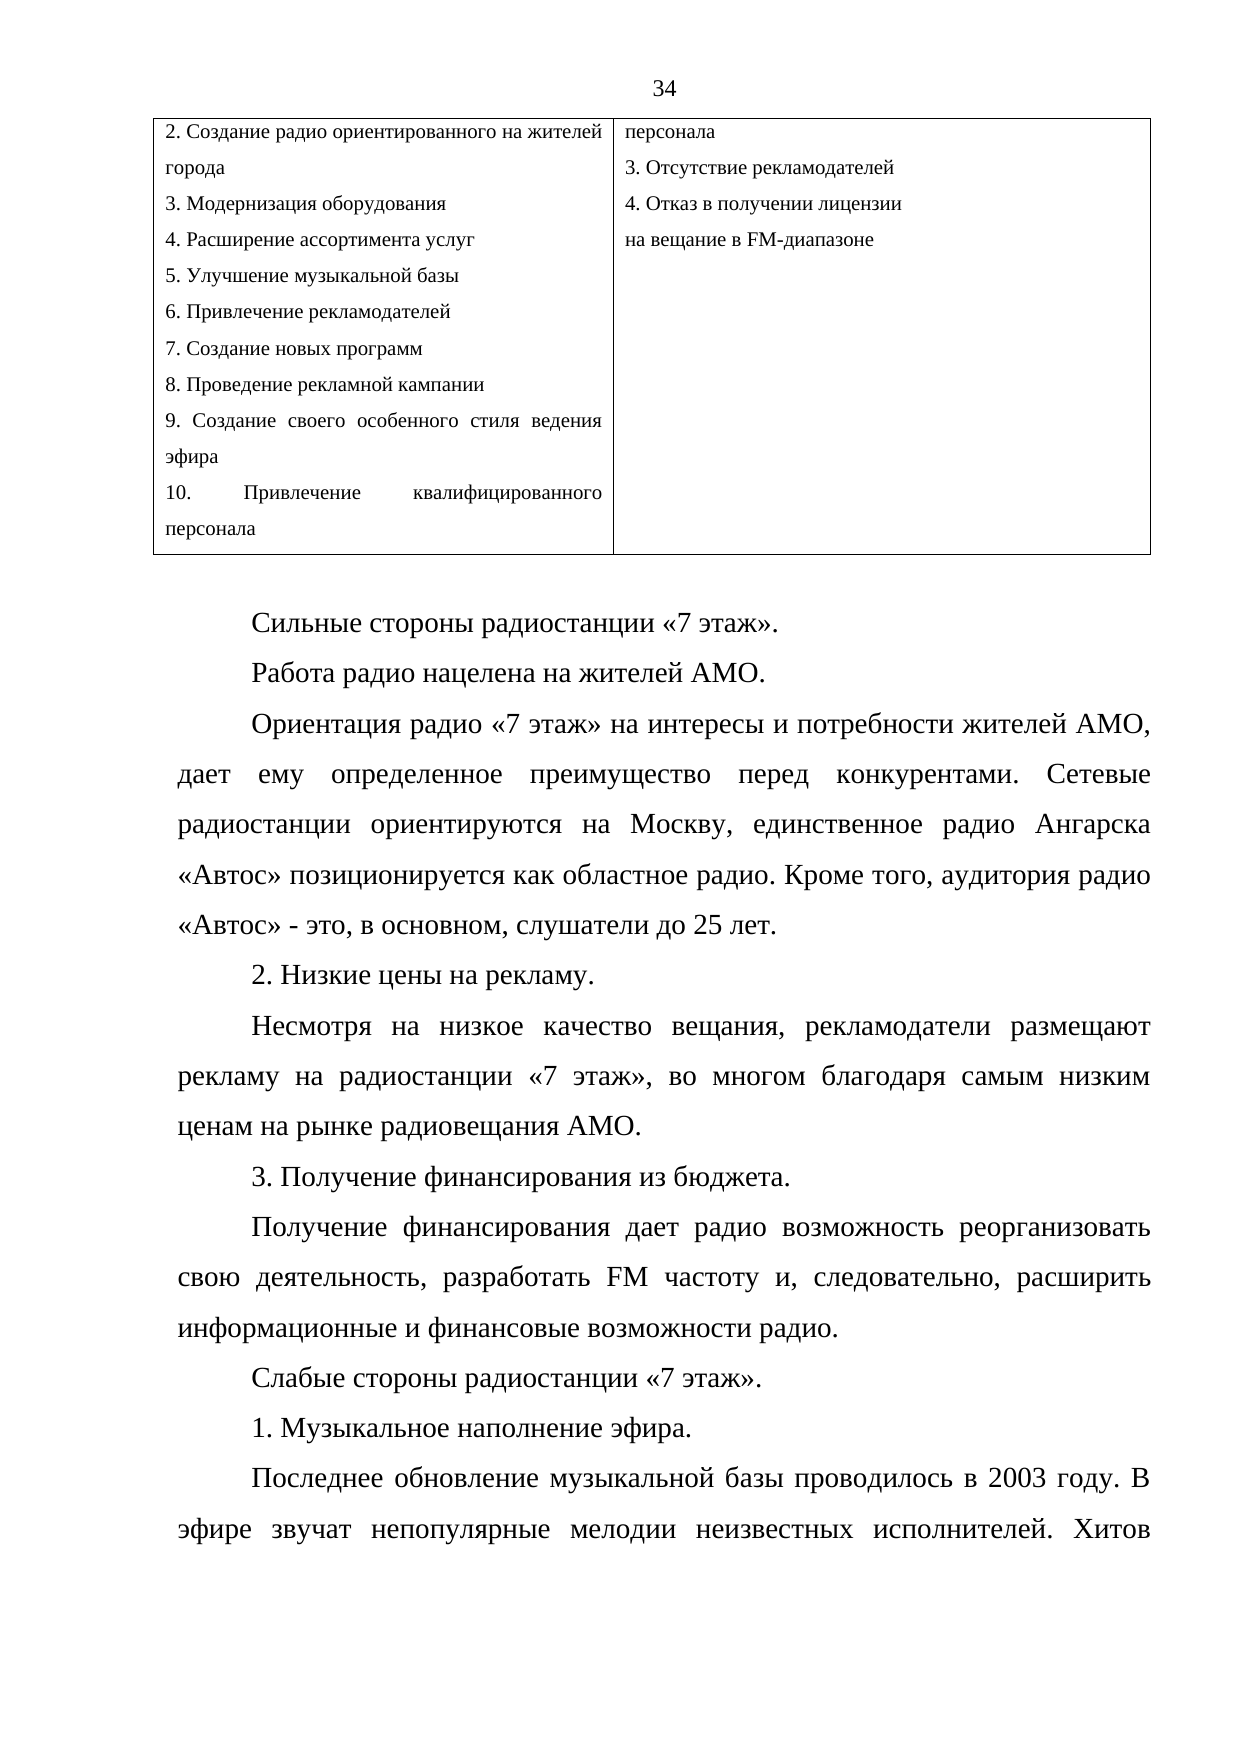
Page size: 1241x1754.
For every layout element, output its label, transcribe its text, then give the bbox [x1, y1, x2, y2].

text Получение финансирования дает радио возможность реорганизовать свою деятельность, разработать FM частоту и, следовательно, расширить информационные и финансовые возможности радио. [177, 1209, 1152, 1343]
text Сильные стороны радиостанции «7 этаж». [177, 605, 1152, 639]
text 1. Музыкальное наполнение эфира. [177, 1410, 1152, 1444]
text 2. Низкие цены на рекламу. [177, 957, 1152, 991]
text Работа радио нацелена на жителей АМО. [177, 656, 1152, 689]
text Ориентация радио «7 этаж» на интересы и потребности жителей АМО, дает ему определенное преимущество перед конкурентами. Сетевые радиостанции ориентируются на Москву, единственное радио Ангарска «Автос» позиционируется как областное радио. Кроме того, аудитория радио «Автос» - это, в основном, слушатели до 25 лет. [177, 706, 1152, 941]
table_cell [154, 119, 613, 554]
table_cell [614, 119, 1150, 554]
text Слабые стороны радиостанции «7 этаж». [177, 1360, 1152, 1393]
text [177, 1461, 1152, 1544]
text Несмотря на низкое качество вещания, рекламодатели размещают рекламу на радиостанции «7 этаж», во многом благодаря самым низким ценам на рынке радиовещания АМО. [177, 1008, 1152, 1142]
text 3. Получение финансирования из бюджета. [177, 1159, 1152, 1192]
